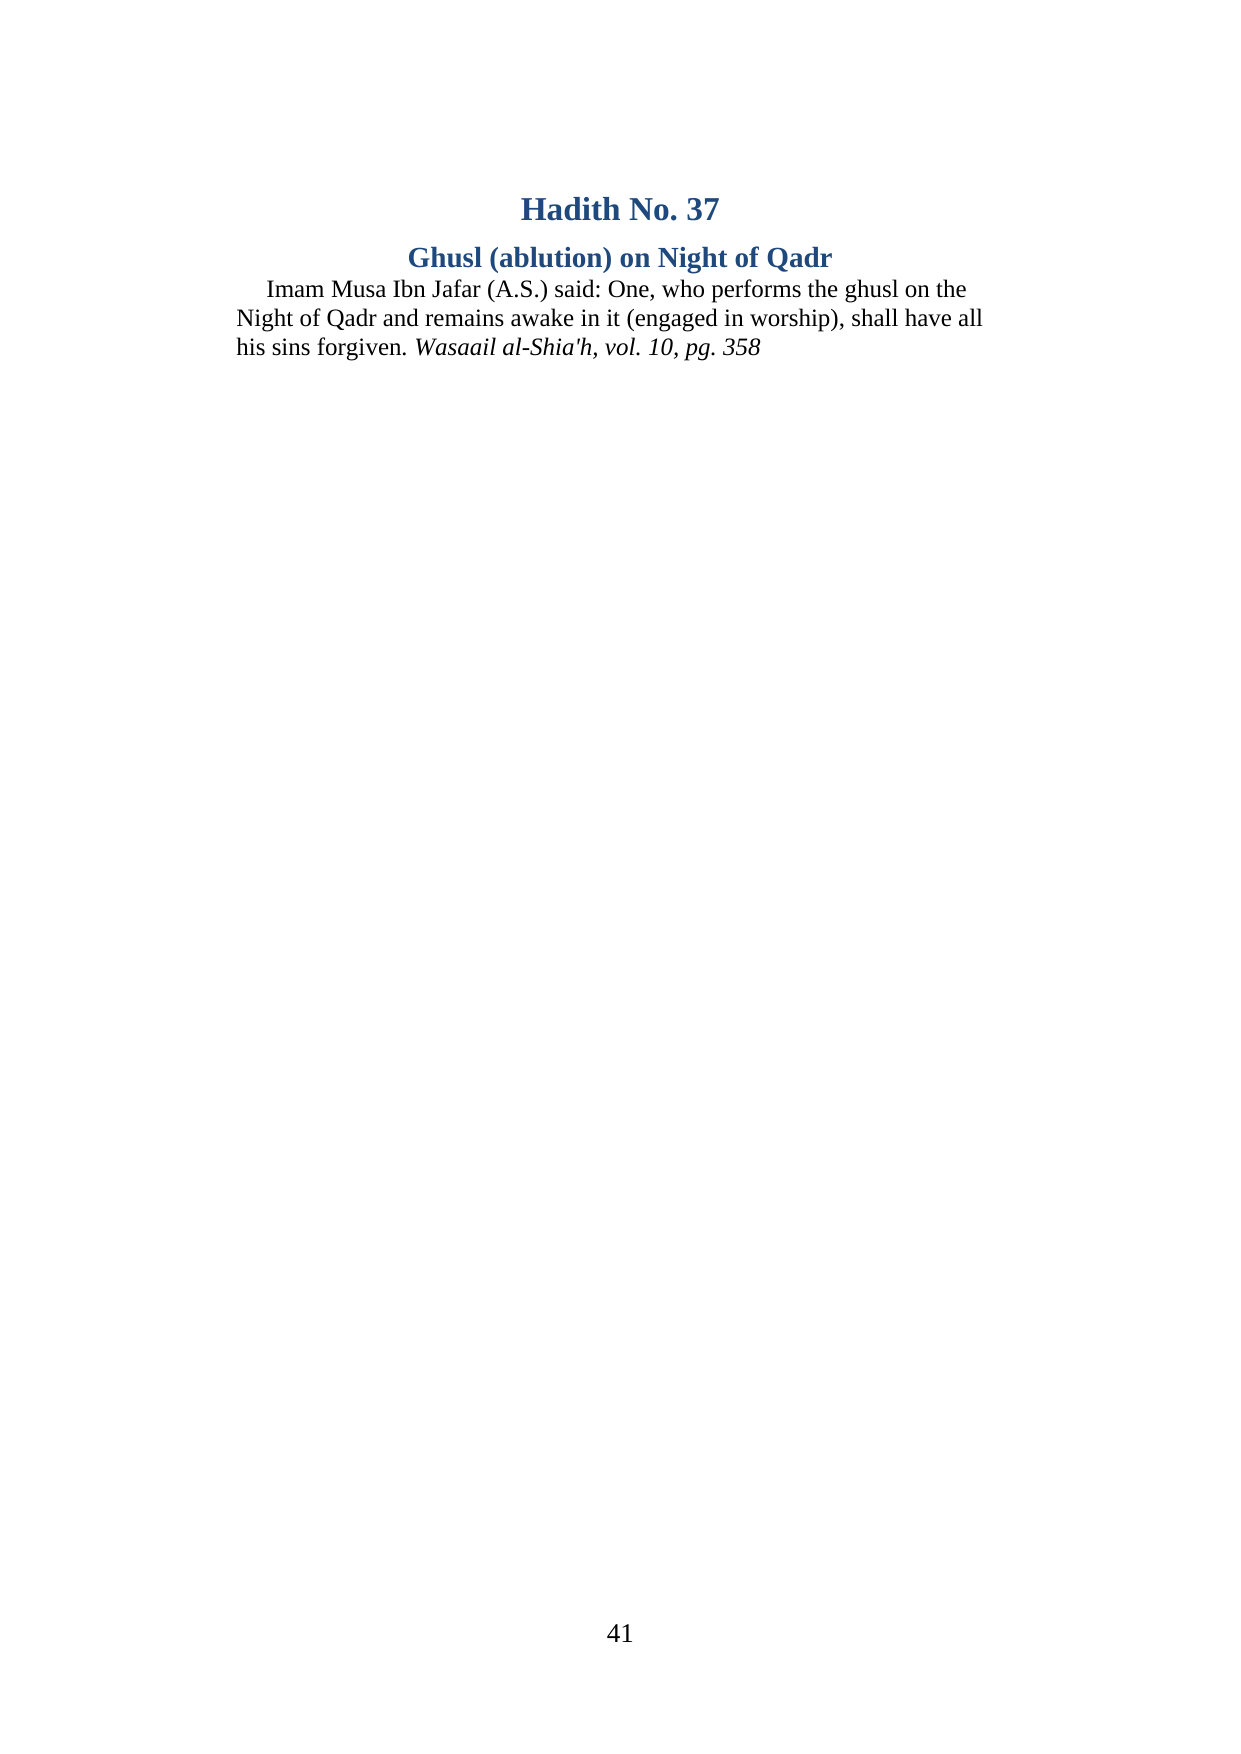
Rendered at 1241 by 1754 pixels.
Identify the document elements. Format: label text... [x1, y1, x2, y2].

subtitle Ghusl (ablution) on Night of Qadr [236, 241, 1004, 274]
text Imam Musa Ibn Jafar (A.S.) said: One, who performs the ghusl on the Night of Qadr and remains awake in it (engaged in worship), shall have all his sins forgiven. Wasaail al-Shia'h, vol. 10, pg. 358 [236, 274, 1004, 360]
subtitle Hadith No. 37 [236, 190, 1004, 228]
